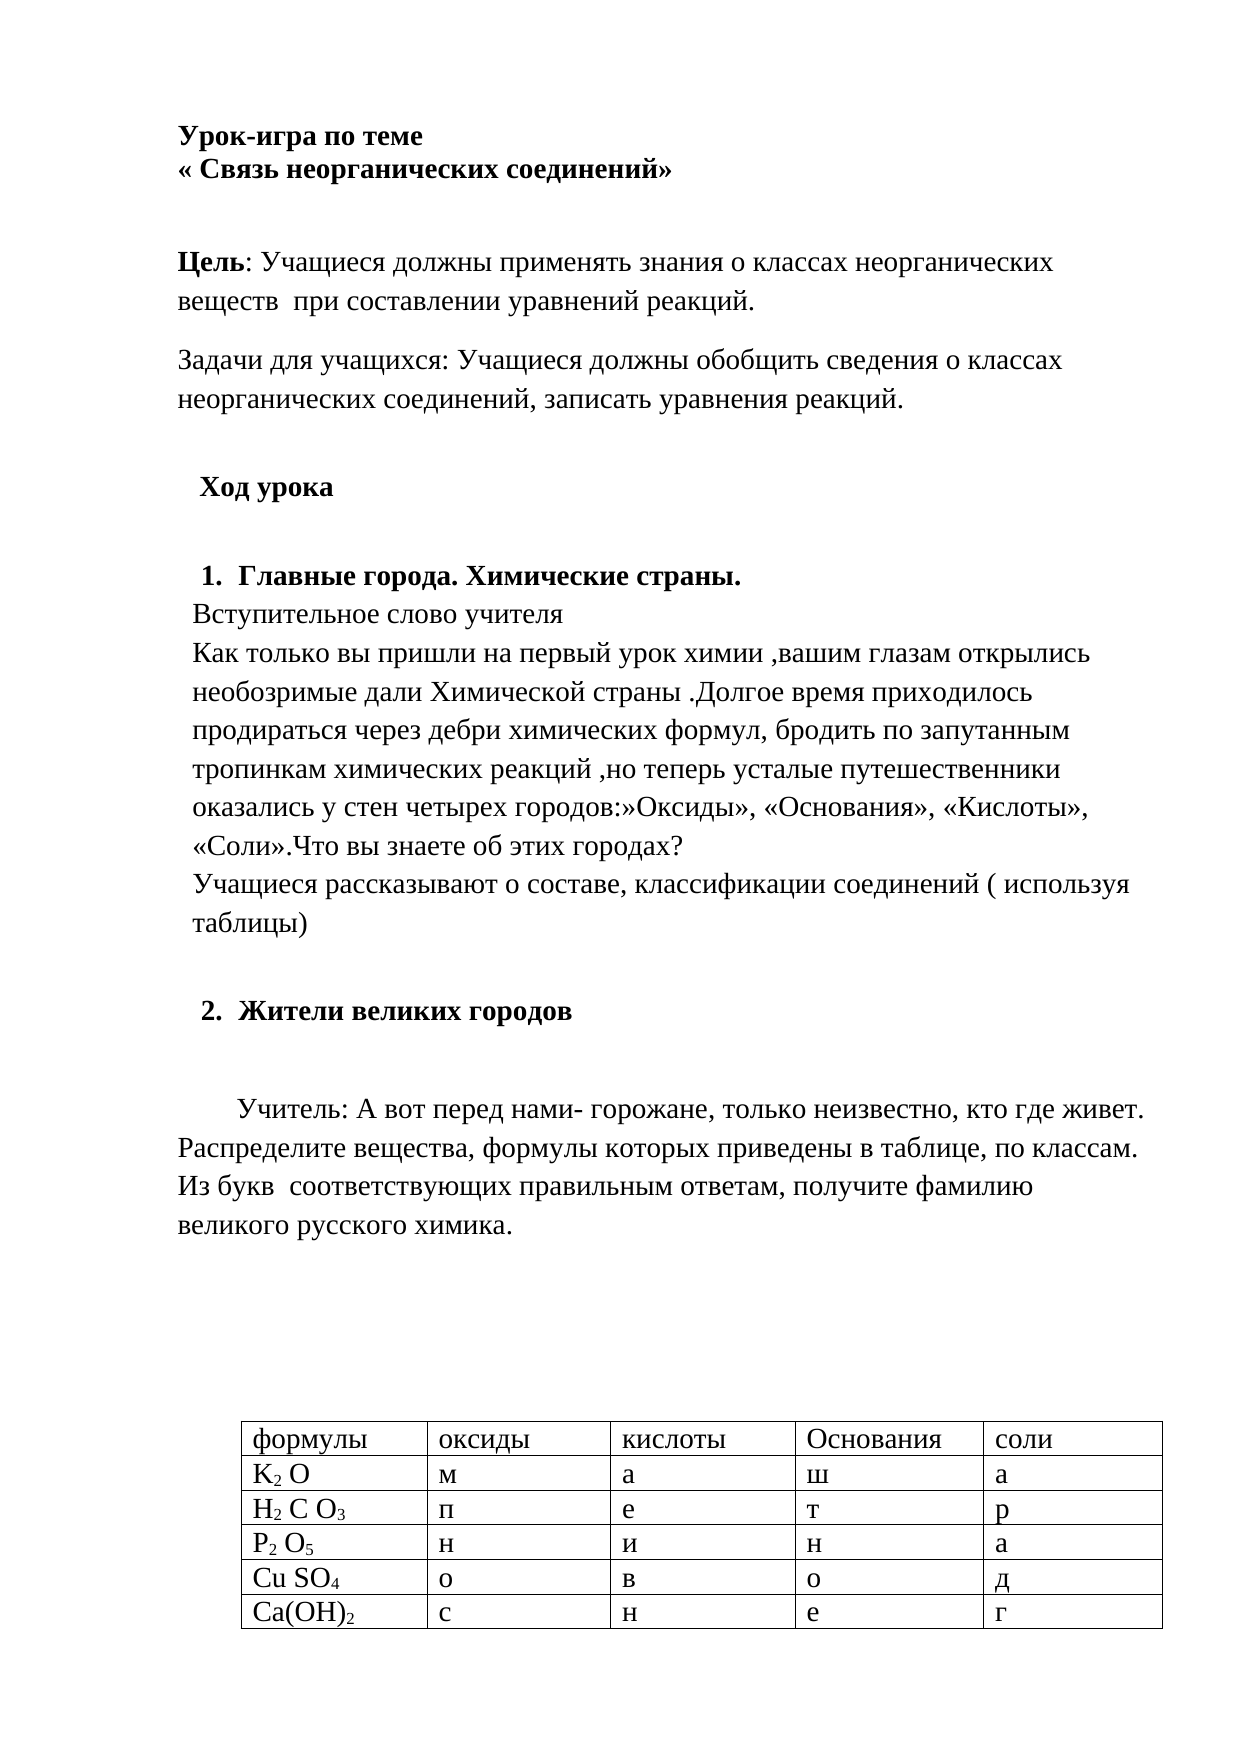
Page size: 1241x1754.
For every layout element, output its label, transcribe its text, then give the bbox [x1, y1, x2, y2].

list Вступительное слово учителя Как только вы пришли на первый урок химии ,вашим глазам открылись необозримые дали Химической страны .Долгое время приходилось продираться через дебри химических формул, бродить по запутанным тропинкам химических реакций ,но теперь усталые путешественники оказались у стен четырех городов:»Оксиды», «Основания», «Кислоты», «Соли».Что вы знаете об этих городах? [192, 597, 1152, 861]
table_cell о [796, 1560, 983, 1593]
table_cell т [796, 1491, 983, 1524]
table_cell г [984, 1595, 1162, 1628]
table_cell н [796, 1525, 983, 1559]
table_cell п [428, 1491, 610, 1524]
subtitle Урок-игра по теме [177, 118, 1152, 152]
subtitle Главные города. Химические страны. [201, 558, 1152, 592]
subtitle Ход урока [177, 469, 1152, 503]
table_header кислоты [611, 1422, 795, 1455]
table_cell Ca(OH)2 [242, 1595, 427, 1628]
table_cell в [611, 1560, 795, 1593]
table_cell H2 C O3 [242, 1491, 427, 1524]
table_cell н [428, 1525, 610, 1559]
table_cell а [984, 1525, 1162, 1559]
table_cell ш [796, 1456, 983, 1490]
table_cell е [796, 1595, 983, 1628]
subtitle « Связь неорганических соединений» [177, 152, 1152, 185]
table_cell K2 O [242, 1456, 427, 1490]
table_header Основания [796, 1422, 983, 1455]
table_cell а [611, 1456, 795, 1490]
table_cell н [611, 1595, 795, 1628]
table_header формулы [242, 1422, 427, 1455]
table_cell р [984, 1491, 1162, 1524]
table_cell е [611, 1491, 795, 1524]
table_cell а [984, 1456, 1162, 1490]
table_header соли [984, 1422, 1162, 1455]
table_cell с [428, 1595, 610, 1628]
table_cell P2 O5 [242, 1525, 427, 1559]
table_cell о [428, 1560, 610, 1593]
subtitle Жители великих городов [201, 993, 1152, 1027]
list Учитель: А вот перед нами- горожане, только неизвестно, кто где живет. Распределите вещества, формулы которых приведены в таблице, по классам. Из букв соответствующих правильным ответам, получите фамилию великого русского химика. [177, 1091, 1152, 1241]
table_cell д [984, 1560, 1162, 1593]
table_header оксиды [428, 1422, 610, 1455]
text Задачи для учащихся: Учащиеся должны обобщить сведения о классах неорганических соединений, записать уравнения реакций. [177, 342, 1152, 414]
table_cell и [611, 1525, 795, 1559]
list Учащиеся рассказывают о составе, классификации соединений ( используя таблицы) [192, 866, 1152, 938]
table_cell м [428, 1456, 610, 1490]
table_cell Cu SO4 [242, 1560, 427, 1593]
text Цель: Учащиеся должны применять знания о классах неорганических веществ при составлении уравнений реакций. [177, 244, 1152, 317]
